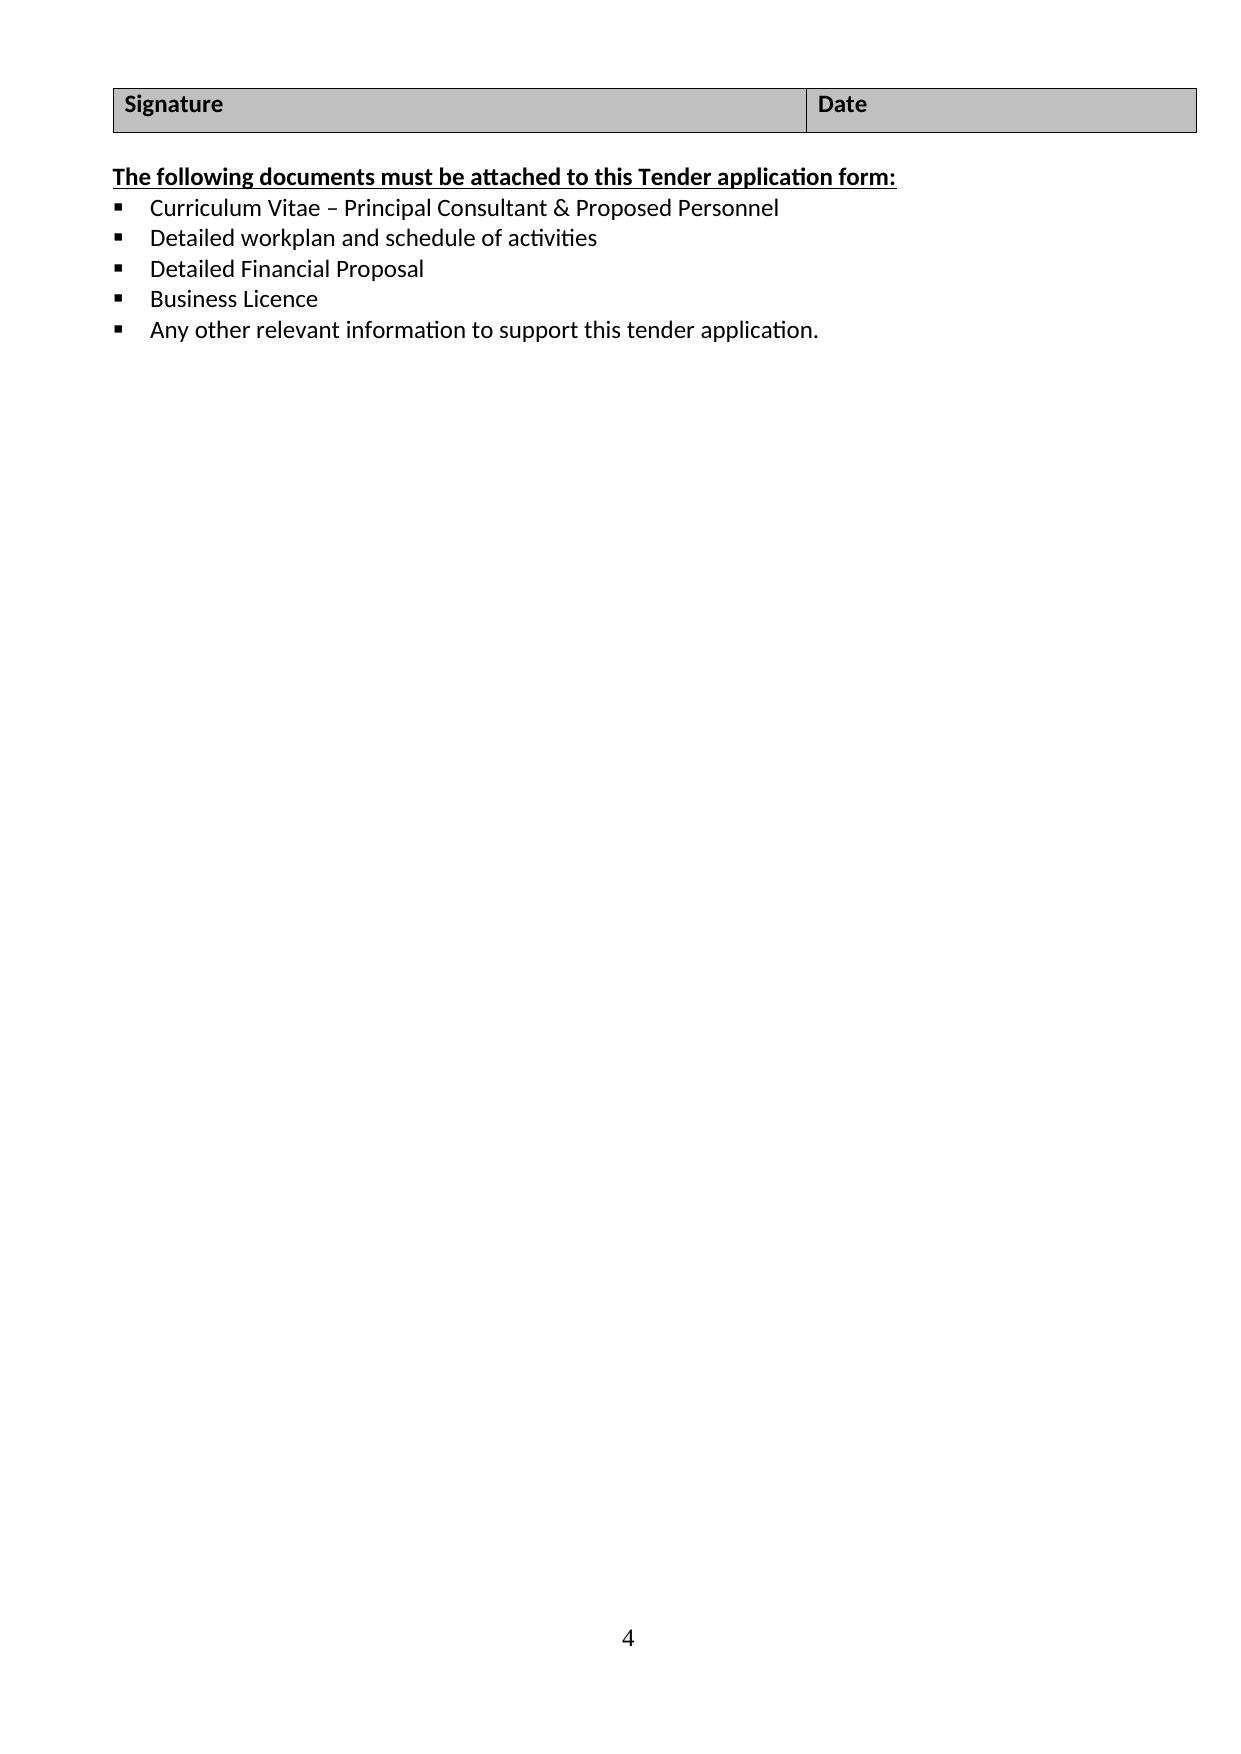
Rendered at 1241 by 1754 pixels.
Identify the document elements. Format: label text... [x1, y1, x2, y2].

list Detailed Financial Proposal [112, 253, 1144, 283]
list Detailed workplan and schedule of activities [112, 222, 1144, 253]
table_cell Date [807, 89, 1196, 132]
list Curriculum Vitae – Principal Consultant & Proposed Personnel [112, 192, 1144, 222]
list Any other relevant information to support this tender application. [112, 314, 1144, 344]
text The following documents must be attached to this Tender application form: [112, 161, 1144, 192]
table_cell Signature [114, 89, 806, 132]
list Business Licence [112, 283, 1144, 314]
